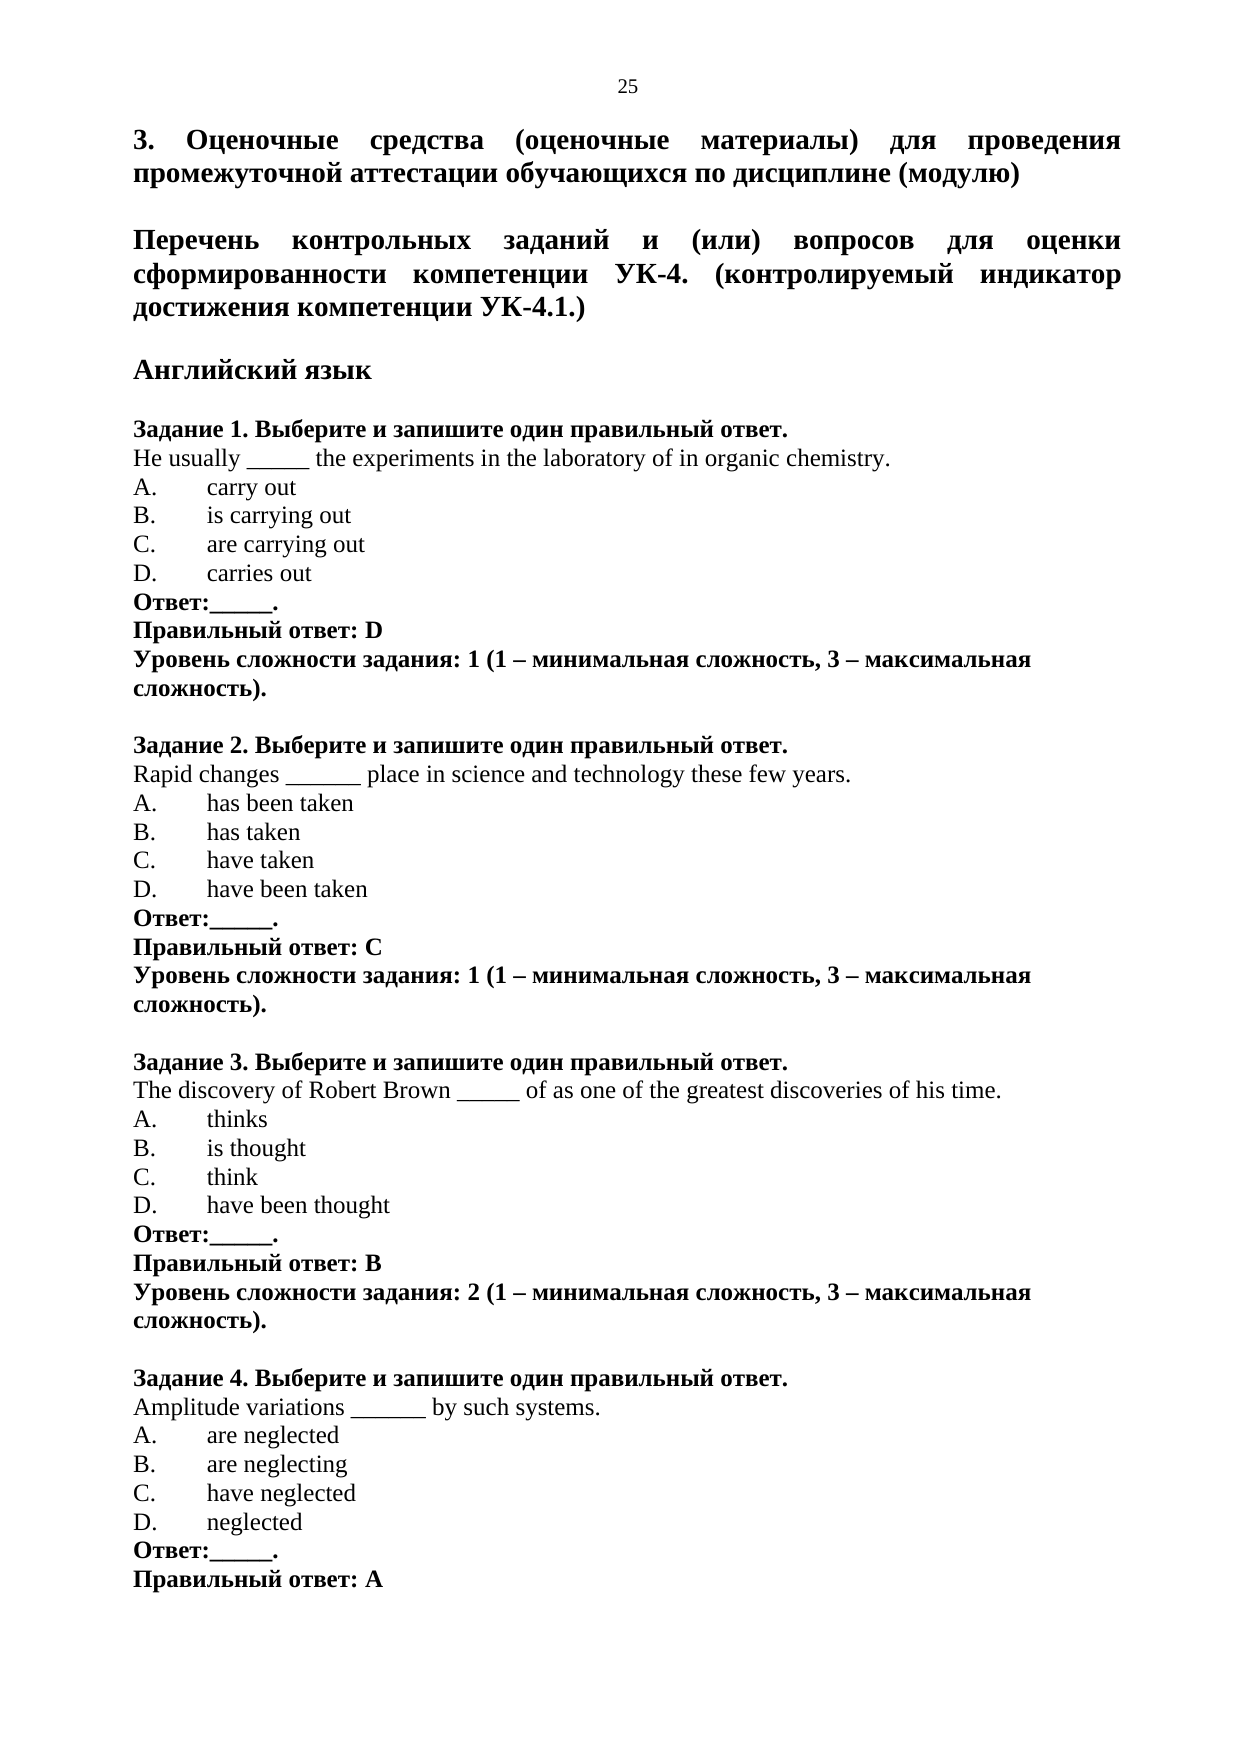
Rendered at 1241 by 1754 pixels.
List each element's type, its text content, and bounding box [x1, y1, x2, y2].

text Правильный ответ: A [133, 1564, 1122, 1593]
text Задание 4. Выберите и запишите один правильный ответ. [133, 1363, 1122, 1392]
text Перечень контрольных заданий и (или) вопросов для оценки сформированности компетенции УК-4. (контролируемый индикатор достижения компетенции УК-4.1.) [133, 222, 1122, 323]
text D. neglected [133, 1507, 1122, 1535]
text D. have been thought [133, 1190, 1122, 1219]
text Rapid changes ______ place in science and technology these few years. [133, 759, 1122, 788]
text A. thinks [133, 1104, 1122, 1133]
text Ответ:_____. [133, 1535, 1122, 1564]
text Amplitude variations ______ by such systems. [133, 1392, 1122, 1420]
text Не usually _____ the experiments in the laboratory of in organic chemistry. [133, 443, 1122, 472]
text Уровень сложности задания: 1 (1 – минимальная сложность, 3 – максимальная сложность). [133, 960, 1122, 1018]
text B. is thought [133, 1133, 1122, 1162]
text Правильный ответ: D [133, 615, 1122, 644]
text C. have neglected [133, 1478, 1122, 1507]
text C. think [133, 1162, 1122, 1190]
text A. has been taken [133, 788, 1122, 817]
text The discovery of Robert Brown _____ of as one of the greatest discoveries of his time. [133, 1075, 1122, 1104]
text Ответ:_____. [133, 903, 1122, 932]
text Правильный ответ: С [133, 932, 1122, 960]
text C. are carrying out [133, 529, 1122, 558]
text A. are neglected [133, 1420, 1122, 1449]
text A. carry out [133, 472, 1122, 500]
text D. have been taken [133, 874, 1122, 903]
text Английский язык [133, 352, 1122, 385]
text Ответ:_____. [133, 1219, 1122, 1248]
text B. has taken [133, 817, 1122, 845]
text Задание 1. Выберите и запишите один правильный ответ. [133, 414, 1122, 443]
text C. have taken [133, 845, 1122, 874]
text B. is carrying out [133, 500, 1122, 529]
text Задание 2. Выберите и запишите один правильный ответ. [133, 730, 1122, 759]
text Уровень сложности задания: 1 (1 – минимальная сложность, 3 – максимальная сложность). [133, 644, 1122, 702]
text Задание 3. Выберите и запишите один правильный ответ. [133, 1047, 1122, 1075]
text D. carries out [133, 558, 1122, 587]
text Уровень сложности задания: 2 (1 – минимальная сложность, 3 – максимальная сложность). [133, 1277, 1122, 1334]
text Ответ:_____. [133, 587, 1122, 615]
text B. are neglecting [133, 1449, 1122, 1478]
text Правильный ответ: B [133, 1248, 1122, 1277]
text 3. Оценочные средства (оценочные материалы) для проведения промежуточной аттестации обучающихся по дисциплине (модулю) [133, 122, 1122, 189]
